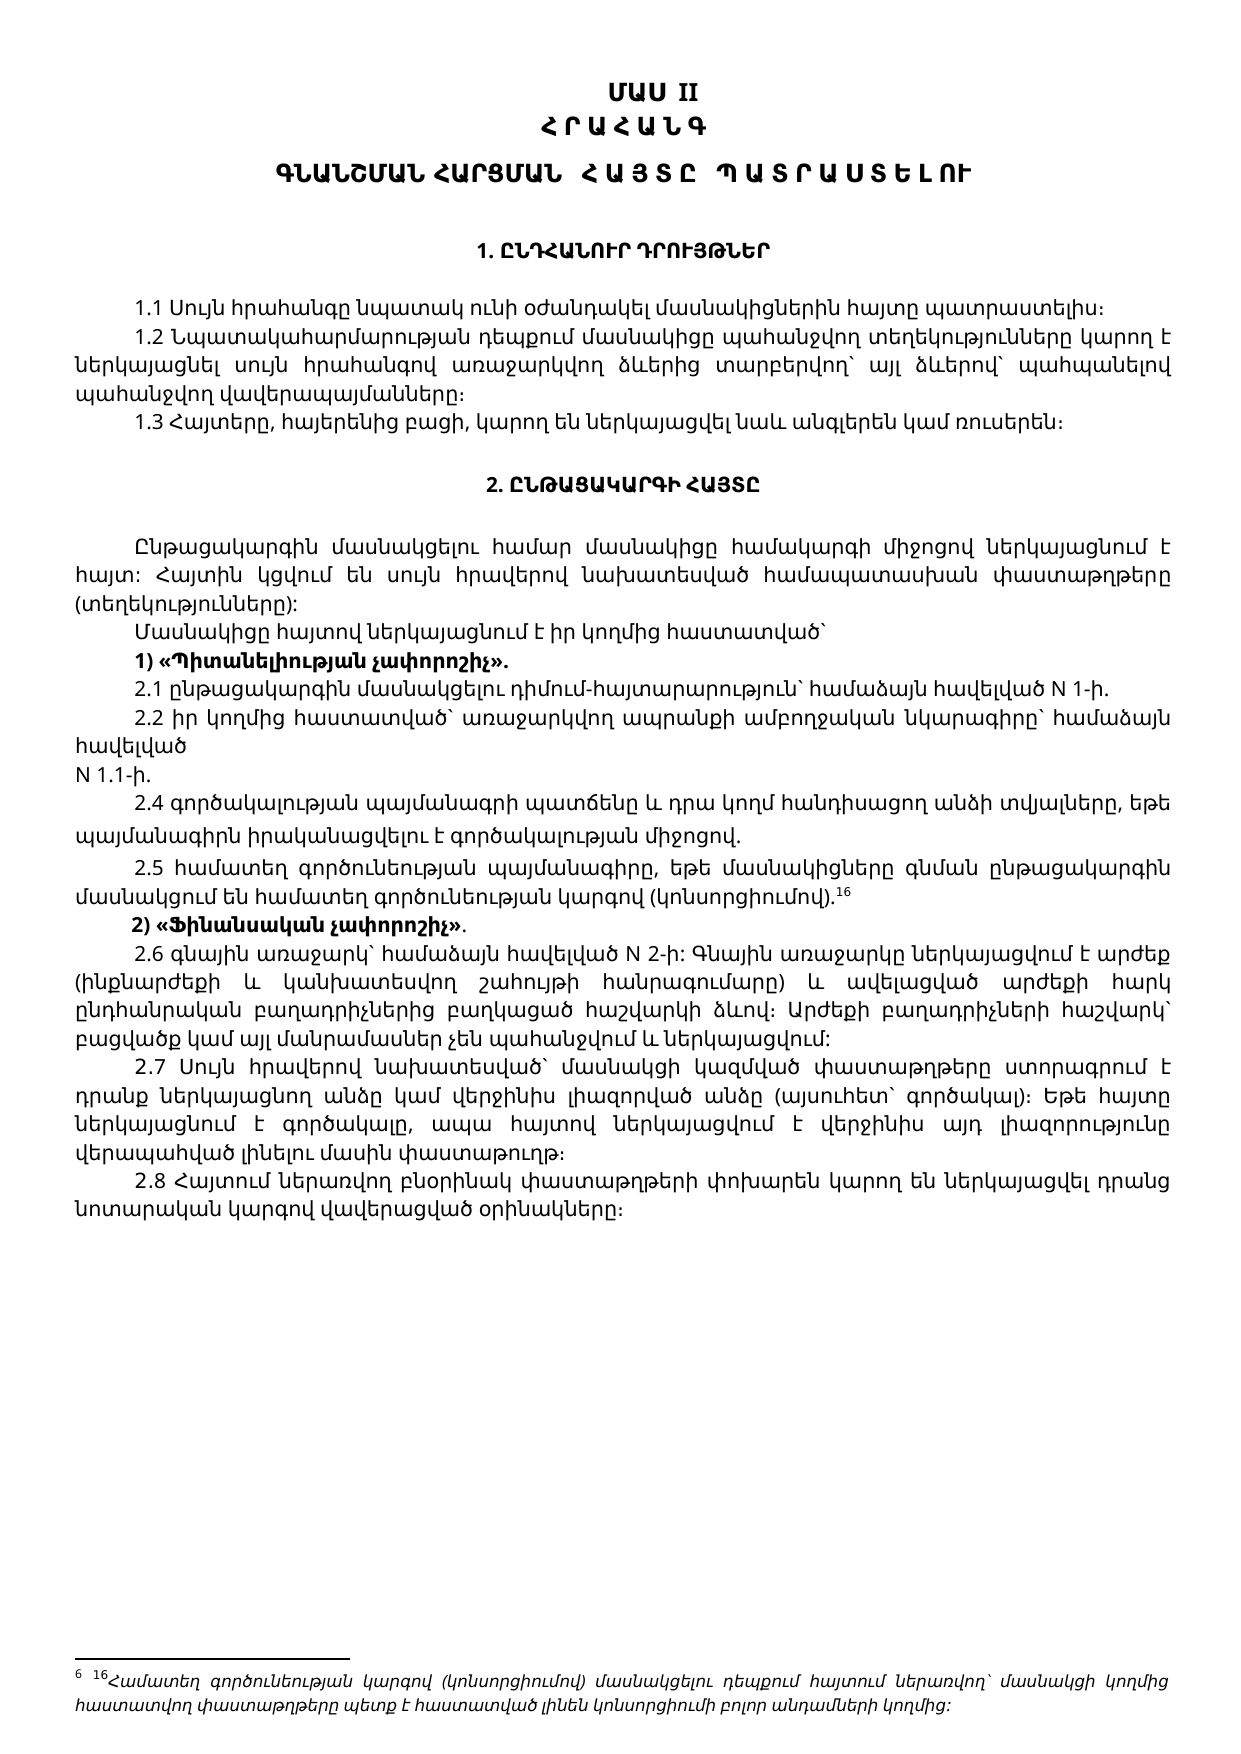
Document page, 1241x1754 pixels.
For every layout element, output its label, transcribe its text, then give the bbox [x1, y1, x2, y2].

text Մասնակիցը հայտով ներկայացնում է իր կողմից հաստատված` [75, 617, 1171, 646]
text 2) «Ֆինանսական չափորոշիչ». [75, 910, 1171, 939]
text 2.7 Սույն հրավերով նախատեսված` մասնակցի կազմված փաստաթղթերը ստորագրում է դրանք ներկայացնող անձը կամ վերջինիս լիազորված անձը (այսուհետ` գործակալ)։ Եթե հայտը ներկայացնում է գործակալը, ապա հայտով ներկայացվում է վերջինիս այդ լիազորությունը վերապահված լինելու մասին փաստաթուղթ։ [75, 1052, 1171, 1166]
text 2.4 գործակալության պայմանագրի պատճենը և դրա կողմ հանդիսացող անձի տվյալները, եթե պայմանագիրն իրականացվելու է գործակալության միջոցով. [75, 788, 1171, 849]
text 2.6 գնային առաջարկ` համաձայն հավելված N 2-ի: Գնային առաջարկը ներկայացվում է արժեք (ինքնարժեքի և կանխատեսվող շահույթի հանրագումարը) և ավելացված արժեքի հարկ ընդհանրական բաղադրիչներից բաղկացած հաշվարկի ձևով։ Արժեքի բաղադրիչների հաշվարկ` բացվածք կամ այլ մանրամասներ չեն պահանջվում և ներկայացվում: [75, 939, 1171, 1052]
text 2. ԸՆԹԱՑԱԿԱՐԳԻ ՀԱՅՏԸ [75, 470, 1171, 498]
text 1.2 Նպատակահարմարության դեպքում մասնակիցը պահանջվող տեղեկությունները կարող է ներկայացնել սույն հրահանգով առաջարկվող ձևերից տարբերվող` այլ ձևերով` պահպանելով պահանջվող վավերապայմանները։ [75, 322, 1171, 407]
text 2.5 համատեղ գործունեության պայմանագիրը, եթե մասնակիցները գնման ընթացակարգին մասնակցում են համատեղ գործունեության կարգով (կոնսորցիումով).16 [75, 853, 1171, 910]
text 1) «Պիտանելիության չափորոշիչ». [75, 646, 1171, 674]
text 2.8 Հայտում ներառվող բնօրինակ փաստաթղթերի փոխարեն կարող են ներկայացվել դրանց նոտարական կարգով վավերացված օրինակները։ [75, 1166, 1171, 1223]
text 1.3 Հայտերը, հայերենից բացի, կարող են ներկայացվել նաև անգլերեն կամ ռուսերեն։ [75, 407, 1171, 436]
text 1. ԸՆԴՀԱՆՈՒՐ ԴՐՈՒՅԹՆԵՐ [75, 236, 1171, 265]
text ՄԱՍ II [75, 75, 1171, 109]
text 1.1 Սույն հրահանգը նպատակ ունի օժանդակել մասնակիցներին հայտը պատրաստելիս։ [75, 293, 1171, 322]
text 2.1 ընթացակարգին մասնակցելու դիմում-հայտարարություն` համաձայն հավելված N 1-ի. [75, 674, 1171, 703]
text ԳՆԱՆՇՄԱՆ ՀԱՐՑՄԱՆ Հ Ա Յ Տ Ը Պ Ա Տ Ր Ա Ս Տ Ե Լ ՈՒ [75, 156, 1172, 190]
text Ընթացակարգին մասնակցելու համար մասնակիցը համակարգի միջոցով ներկայացնում է հայտ: Հայտին կցվում են սույն հրավերով նախատեսված համապատասխան փաստաթղթերը (տեղեկությունները): [75, 532, 1171, 617]
text Հ Ր Ա Հ Ա Ն Գ [75, 109, 1172, 143]
text 2.2 իր կողմից հաստատված` առաջարկվող ապրանքի ամբողջական նկարագիրը` համաձայն հավելված N 1.1-ի. [75, 703, 1171, 788]
